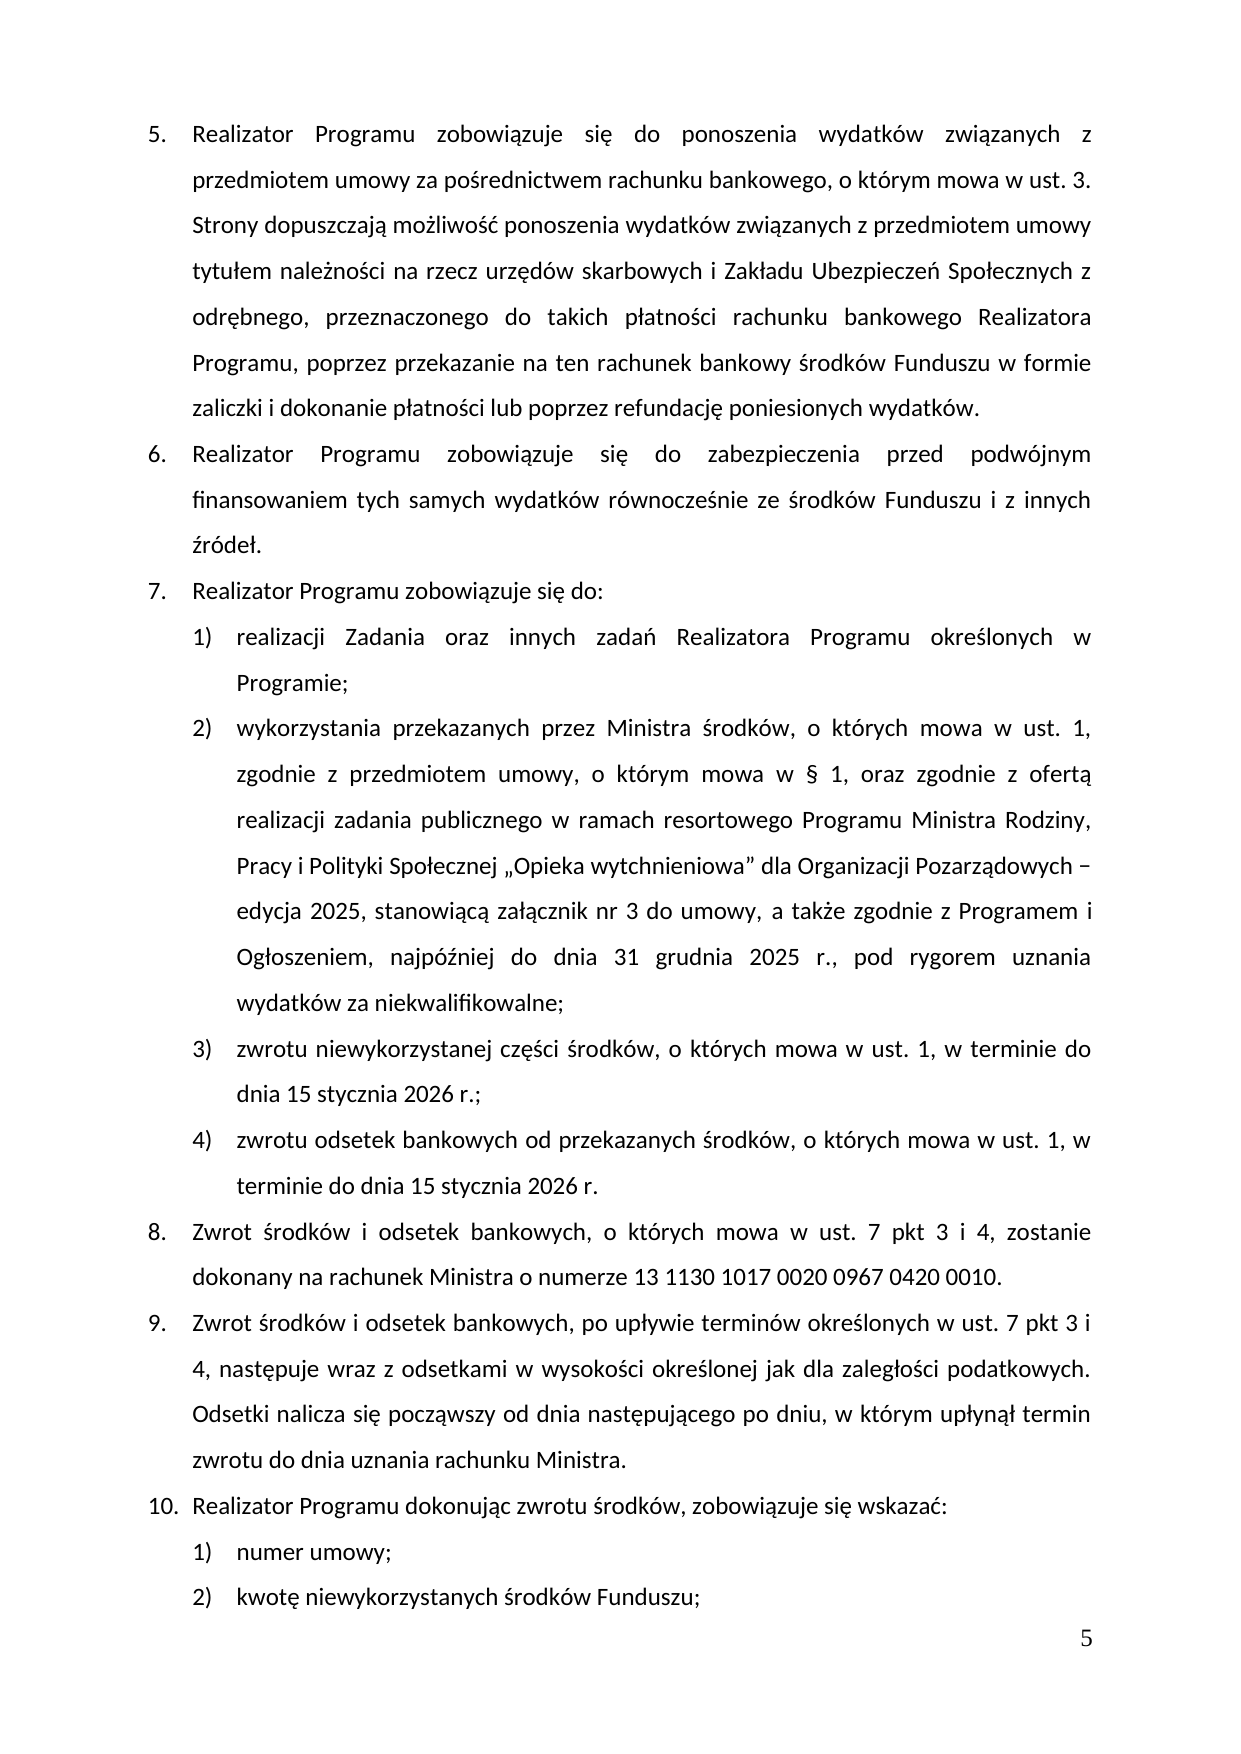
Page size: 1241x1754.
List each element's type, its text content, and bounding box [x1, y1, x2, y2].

list Realizator Programu zobowiązuje się do zabezpieczenia przed podwójnym finansowaniem tych samych wydatków równocześnie ze środków Funduszu i z innych źródeł. [148, 438, 1092, 560]
list Realizator Programu dokonując zwrotu środków, zobowiązuje się wskazać: [148, 1490, 1092, 1521]
list Zwrot środków i odsetek bankowych, po upływie terminów określonych w ust. 7 pkt 3 i 4, następuje wraz z odsetkami w wysokości określonej jak dla zaległości podatkowych. Odsetki nalicza się począwszy od dnia następującego po dniu, w którym upłynął termin zwrotu do dnia uznania rachunku Ministra. [148, 1307, 1092, 1475]
list kwotę niewykorzystanych środków Funduszu; [192, 1581, 1092, 1612]
list zwrotu odsetek bankowych od przekazanych środków, o których mowa w ust. 1, w terminie do dnia 15 stycznia 2026 r. [192, 1124, 1092, 1200]
list zwrotu niewykorzystanej części środków, o których mowa w ust. 1, w terminie do dnia 15 stycznia 2026 r.; [192, 1033, 1092, 1109]
list Zwrot środków i odsetek bankowych, o których mowa w ust. 7 pkt 3 i 4, zostanie dokonany na rachunek Ministra o numerze 13 1130 1017 0020 0967 0420 0010. [148, 1216, 1092, 1292]
list wykorzystania przekazanych przez Ministra środków, o których mowa w ust. 1, zgodnie z przedmiotem umowy, o którym mowa w § 1, oraz zgodnie z ofertą realizacji zadania publicznego w ramach resortowego Programu Ministra Rodziny, Pracy i Polityki Społecznej „Opieka wytchnieniowa” dla Organizacji Pozarządowych − edycja 2025, stanowiącą załącznik nr 3 do umowy, a także zgodnie z Programem i Ogłoszeniem, najpóźniej do dnia 31 grudnia 2025 r., pod rygorem uznania wydatków za niekwalifikowalne; [192, 713, 1092, 1017]
list realizacji Zadania oraz innych zadań Realizatora Programu określonych w Programie; [192, 621, 1092, 697]
list Realizator Programu zobowiązuje się do: [148, 575, 1092, 606]
list Realizator Programu zobowiązuje się do ponoszenia wydatków związanych z przedmiotem umowy za pośrednictwem rachunku bankowego, o którym mowa w ust. 3. Strony dopuszczają możliwość ponoszenia wydatków związanych z przedmiotem umowy tytułem należności na rzecz urzędów skarbowych i Zakładu Ubezpieczeń Społecznych z odrębnego, przeznaczonego do takich płatności rachunku bankowego Realizatora Programu, poprzez przekazanie na ten rachunek bankowy środków Funduszu w formie zaliczki i dokonanie płatności lub poprzez refundację poniesionych wydatków. [148, 118, 1092, 423]
list numer umowy; [192, 1536, 1092, 1566]
